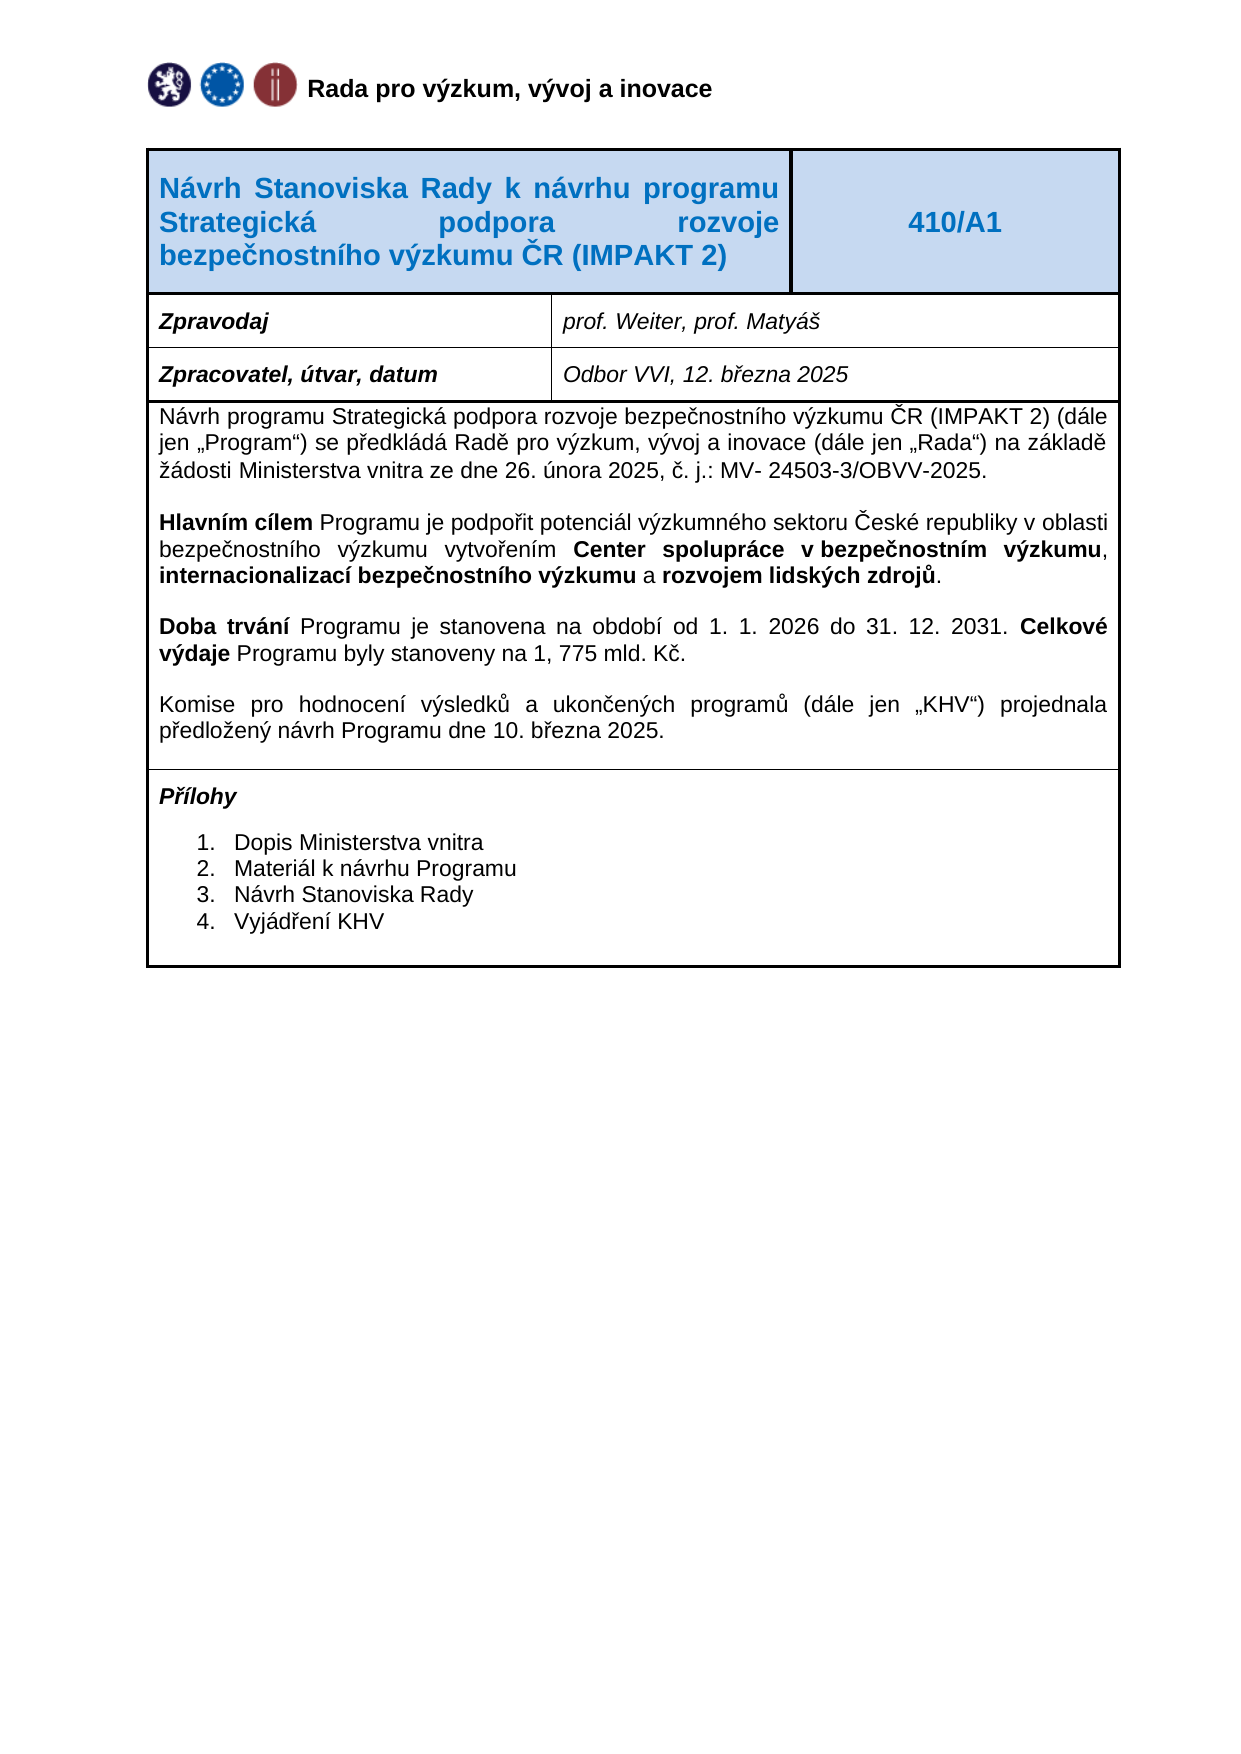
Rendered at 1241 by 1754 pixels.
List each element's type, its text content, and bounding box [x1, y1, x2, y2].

table_header 410/A1 [793, 151, 1118, 292]
table_cell Návrh programu Strategická podpora rozvoje bezpečnostního výzkumu ČR (IMPAKT 2) (dále jen „Program“) se předkládá Radě pro výzkum, vývoj a inovace (dále jen „Rada“) na základě žádosti Ministerstva vnitra ze dne 26. února 2025, č. j.: MV- 24503-3/OBVV-2025. Hlavním cílem Programu je podpořit potenciál výzkumného sektoru České republiky v oblasti bezpečnostního výzkumu vytvořením Center spolupráce v bezpečnostním výzkumu, internacionalizací bezpečnostního výzkumu a rozvojem lidských zdrojů. Doba trvání Programu je stanovena na období od 1. 1. 2026 do 31. 12. 2031. Celkové výdaje Programu byly stanoveny na 1, 775 mld. Kč. Komise pro hodnocení výsledků a ukončených programů (dále jen „KHV“) projednala předložený návrh Programu dne 10. března 2025. [149, 403, 1118, 769]
table_cell Zpravodaj [149, 295, 551, 347]
table_cell Zpracovatel, útvar, datum [149, 348, 551, 399]
table_header Návrh Stanoviska Rady k návrhu programu Strategická podpora rozvoje bezpečnostního výzkumu ČR (IMPAKT 2) [149, 151, 789, 292]
table_cell prof. Weiter, prof. Matyáš [552, 295, 1118, 347]
table_cell Odbor VVI, 12. března 2025 [552, 348, 1118, 399]
picture [147, 62, 298, 108]
table_cell Přílohy Dopis Ministerstva vnitra Materiál k návrhu Programu Návrh Stanoviska Rady Vyjádření KHV [149, 770, 1118, 965]
